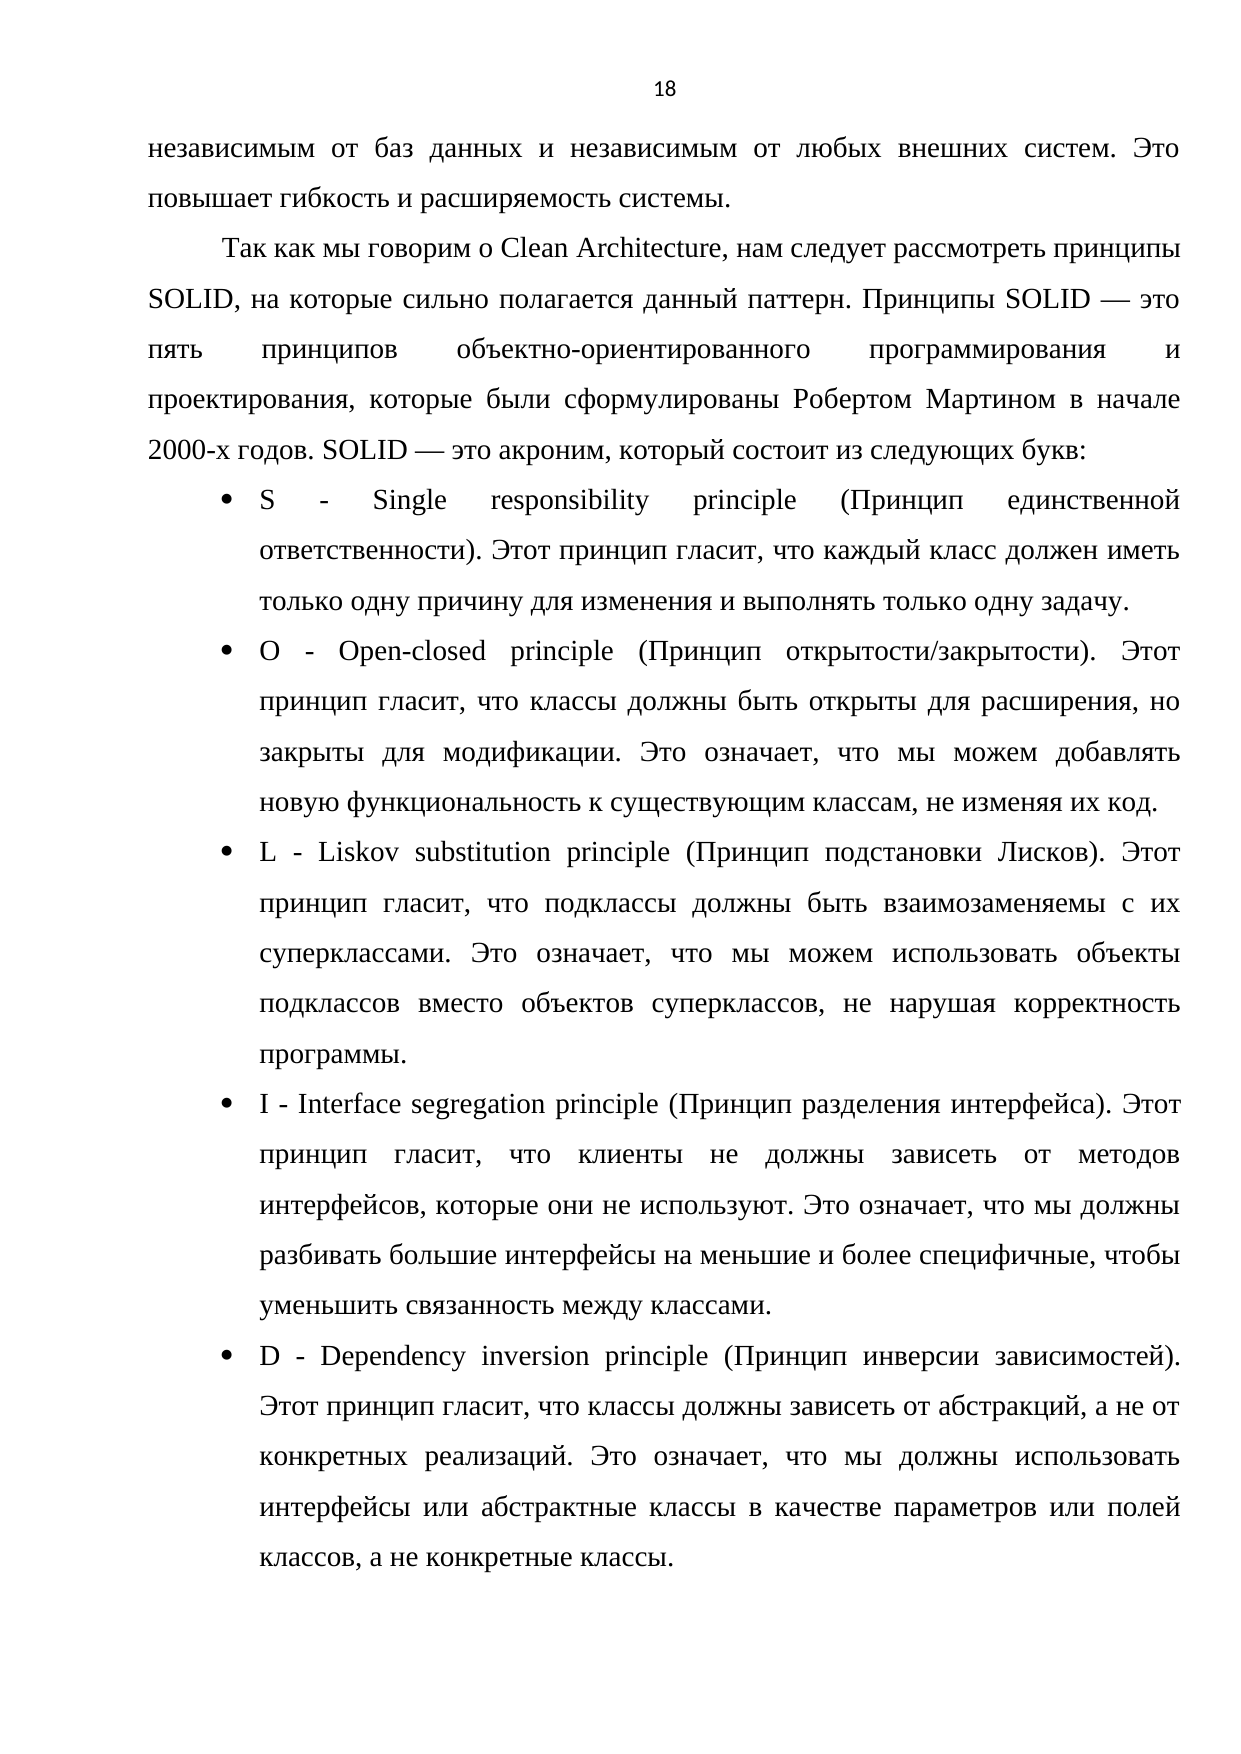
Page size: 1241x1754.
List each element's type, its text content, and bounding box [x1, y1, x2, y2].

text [148, 130, 1181, 214]
list S - Single responsibility principle (Принцип единственной ответственности). Этот принцип гласит, что каждый класс должен иметь только одну причину для изменения и выполнять только одну задачу. [222, 482, 1181, 616]
text Так как мы говорим о Clean Architecture, нам следует рассмотреть принципы SOLID, на которые сильно полагается данный паттерн. Принципы SOLID — это пять принципов объектно-ориентированного программирования и проектирования, которые были сформулированы Робертом Мартином в начале 2000-х годов. SOLID — это акроним, который состоит из следующих букв: [148, 231, 1181, 465]
list D - Dependency inversion principle (Принцип инверсии зависимостей). Этот принцип гласит, что классы должны зависеть от абстракций, а не от конкретных реализаций. Это означает, что мы должны использовать интерфейсы или абстрактные классы в качестве параметров или полей классов, а не конкретные классы. [222, 1338, 1181, 1573]
list I - Interface segregation principle (Принцип разделения интерфейса). Этот принцип гласит, что клиенты не должны зависеть от методов интерфейсов, которые они не используют. Это означает, что мы должны разбивать большие интерфейсы на меньшие и более специфичные, чтобы уменьшить связанность между классами. [222, 1086, 1181, 1321]
list O - Open-closed principle (Принцип открытости/закрытости). Этот принцип гласит, что классы должны быть открыты для расширения, но закрыты для модификации. Это означает, что мы можем добавлять новую функциональность к существующим классам, не изменяя их код. [222, 633, 1181, 818]
list L - Liskov substitution principle (Принцип подстановки Лисков). Этот принцип гласит, что подклассы должны быть взаимозаменяемы с их суперклассами. Это означает, что мы можем использовать объекты подклассов вместо объектов суперклассов, не нарушая корректность программы. [222, 834, 1181, 1069]
